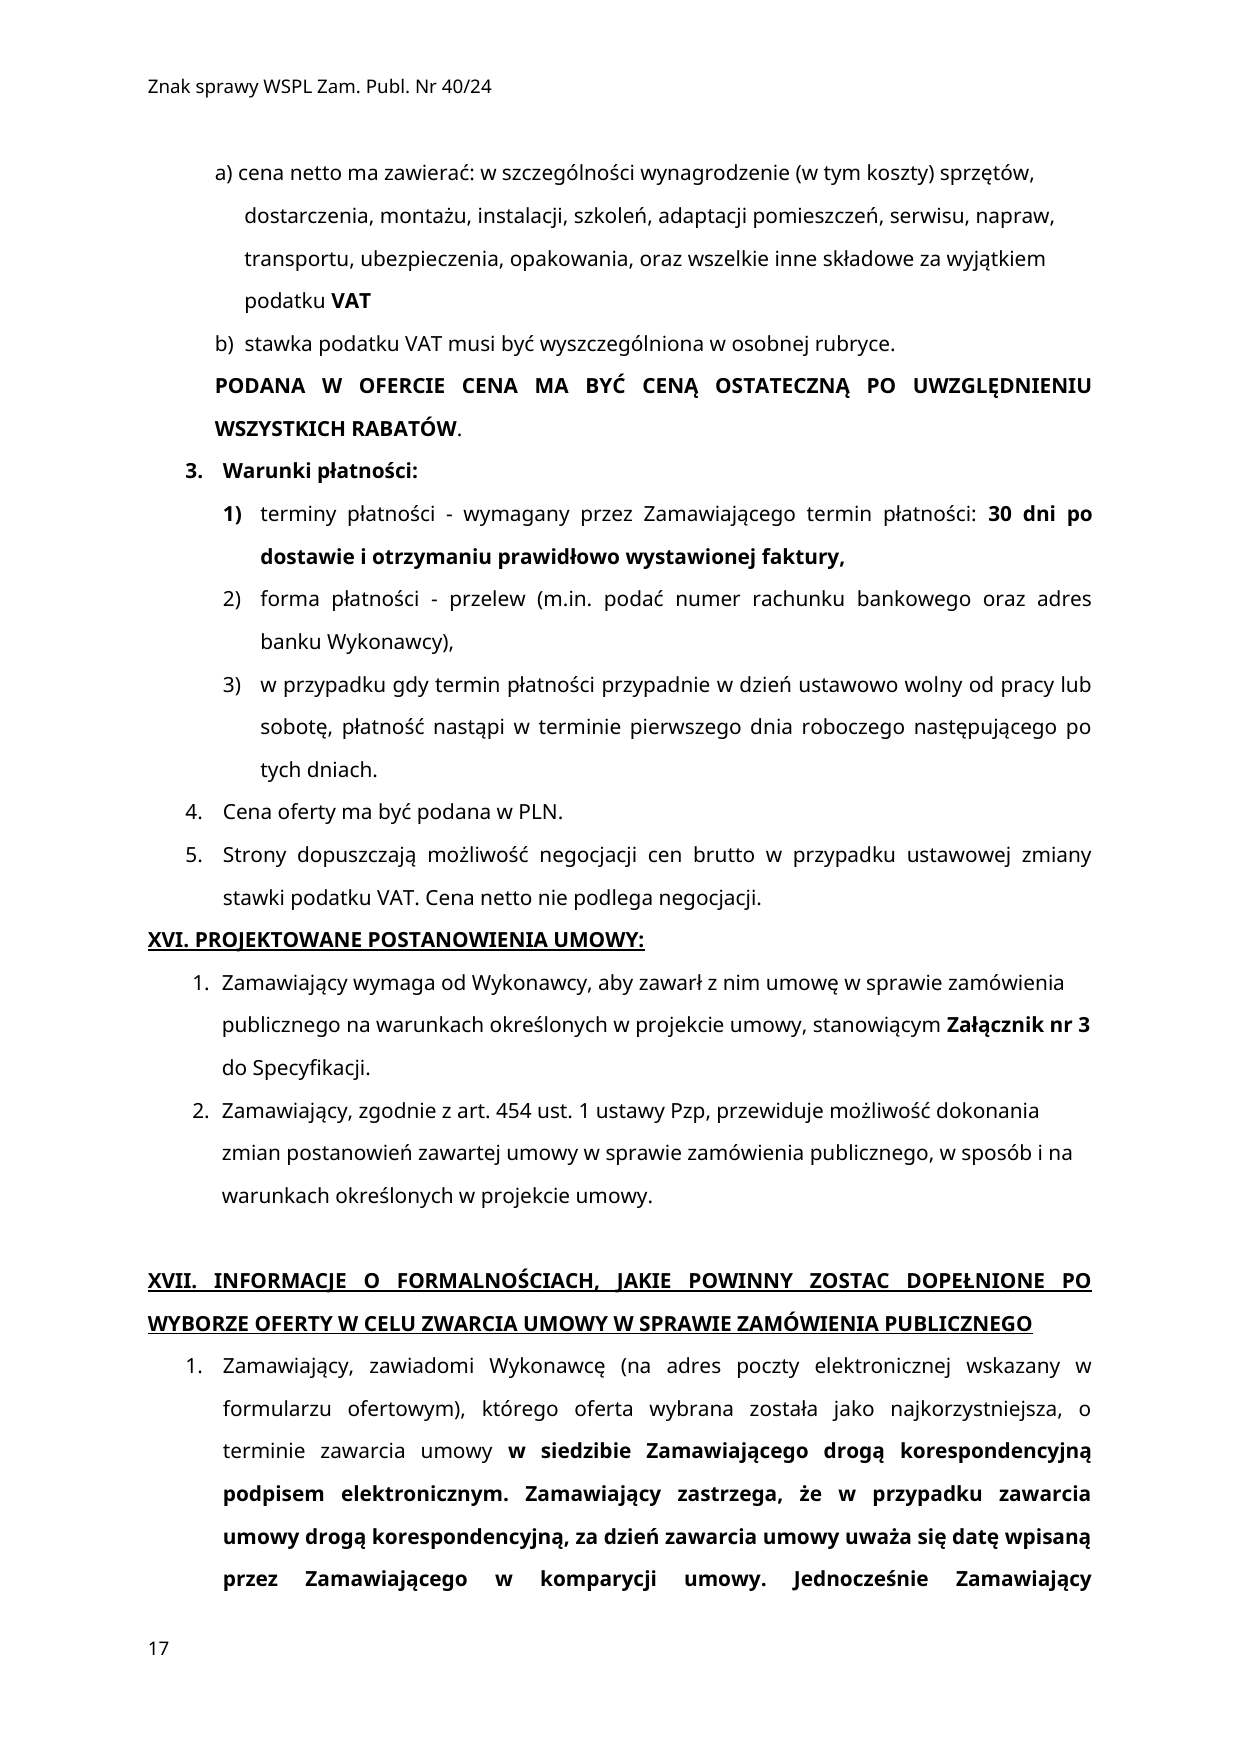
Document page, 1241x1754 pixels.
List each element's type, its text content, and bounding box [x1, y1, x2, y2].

text XVI. PROJEKTOWANE POSTANOWIENIA UMOWY: [148, 925, 1092, 954]
text PODANA W OFERCIE CENA MA BYĆ CENĄ OSTATECZNĄ PO UWZGLĘDNIENIU WSZYSTKICH RABATÓW. [214, 371, 1092, 442]
list Cena oferty ma być podana w PLN. [185, 797, 1092, 826]
text XVII. INFORMACJE O FORMALNOŚCIACH, JAKIE POWINNY ZOSTAC DOPEŁNIONE PO WYBORZE OFERTY W CELU ZWARCIA UMOWY W SPRAWIE ZAMÓWIENIA PUBLICZNEGO [148, 1266, 1092, 1290]
list forma płatności - przelew (m.in. podać numer rachunku bankowego oraz adres banku Wykonawcy), [223, 584, 1092, 656]
list Zamawiający, zgodnie z art. 454 ust. 1 ustawy Pzp, przewiduje możliwość dokonania zmian postanowień zawartej umowy w sprawie zamówienia publicznego, w sposób i na warunkach określonych w projekcie umowy. [192, 1096, 1092, 1209]
list Strony dopuszczają możliwość negocjacji cen brutto w przypadku ustawowej zmiany stawki podatku VAT. Cena netto nie podlega negocjacji. [185, 840, 1092, 911]
text a) cena netto ma zawierać: w szczególności wynagrodzenie (w tym koszty) sprzętów, dostarczenia, montażu, instalacji, szkoleń, adaptacji pomieszczeń, serwisu, napraw, transportu, ubezpieczenia, opakowania, oraz wszelkie inne składowe za wyjątkiem podatku VAT [214, 158, 1092, 315]
list terminy płatności - wymagany przez Zamawiającego termin płatności: 30 dni po dostawie i otrzymaniu prawidłowo wystawionej faktury, [223, 499, 1092, 570]
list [185, 1351, 1092, 1593]
list Warunki płatności: [185, 457, 1092, 485]
text b) stawka podatku VAT musi być wyszczególniona w osobnej rubryce. [214, 329, 1092, 357]
list w przypadku gdy termin płatności przypadnie w dzień ustawowo wolny od pracy lub sobotę, płatność nastąpi w terminie pierwszego dnia roboczego następującego po tych dniach. [223, 670, 1092, 783]
list Zamawiający wymaga od Wykonawcy, aby zawarł z nim umowę w sprawie zamówienia publicznego na warunkach określonych w projekcie umowy, stanowiącym Załącznik nr 3 do Specyfikacji. [192, 968, 1092, 1082]
text XVII. INFORMACJE O FORMALNOŚCIACH, JAKIE POWINNY ZOSTAC DOPEŁNIONE PO WYBORZE OFERTY W CELU ZWARCIA UMOWY W SPRAWIE ZAMÓWIENIA PUBLICZNEGO [148, 1292, 1092, 1337]
